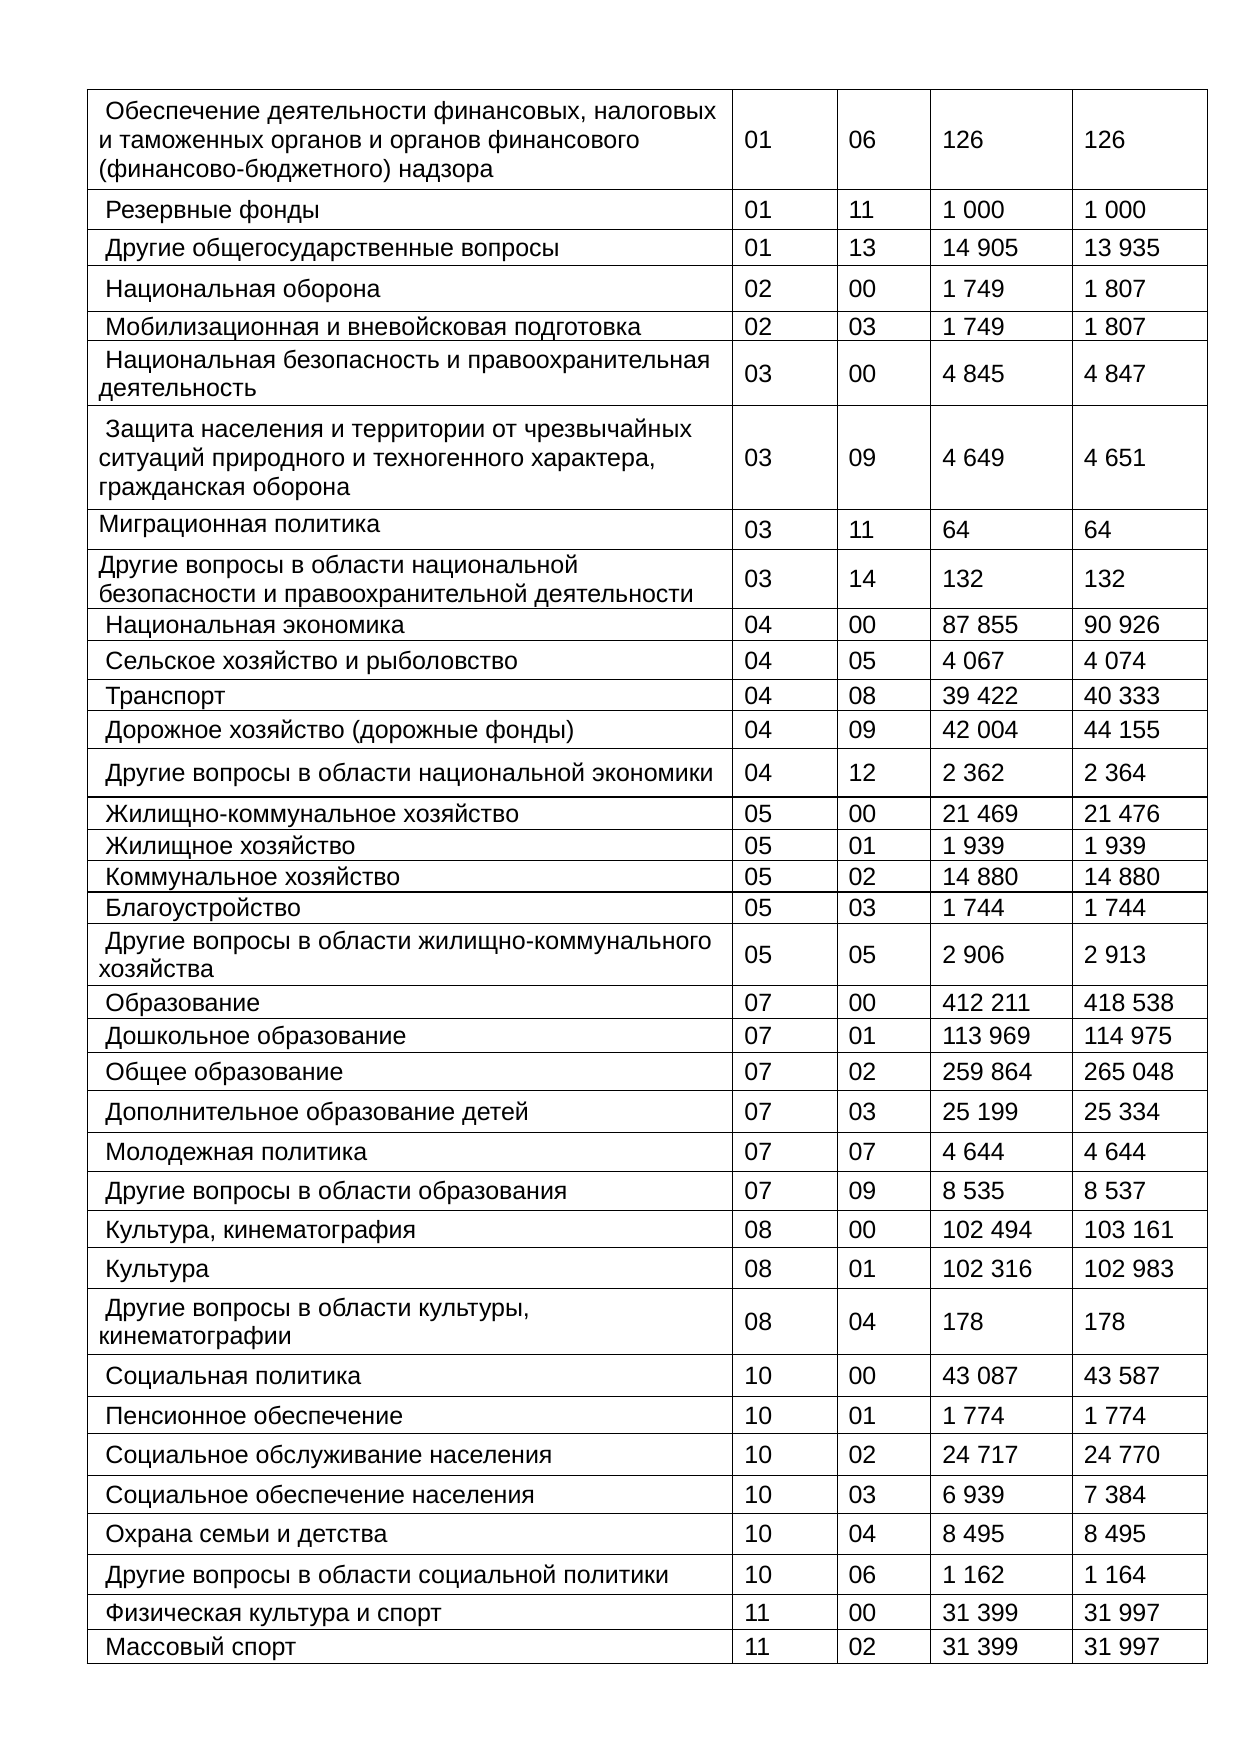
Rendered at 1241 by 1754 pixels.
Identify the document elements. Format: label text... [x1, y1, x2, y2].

table_cell 03 [733, 341, 837, 405]
table_cell 04 [733, 641, 837, 679]
table_cell 1 774 [1073, 1397, 1207, 1433]
table_cell 02 [838, 1434, 930, 1475]
table_cell 01 [838, 1248, 930, 1288]
table_cell Социальное обслуживание населения [88, 1434, 732, 1475]
table_cell 07 [733, 1172, 837, 1210]
table_cell 00 [838, 1211, 930, 1247]
table_cell Жилищное хозяйство [88, 830, 732, 860]
table_cell Культура, кинематография [88, 1211, 732, 1247]
table_cell 4 845 [931, 341, 1072, 405]
table_cell 8 495 [1073, 1514, 1207, 1553]
table_cell Другие вопросы в области социальной политики [88, 1555, 732, 1594]
table_cell 1 000 [1073, 190, 1207, 229]
table_cell 25 334 [1073, 1091, 1207, 1132]
table_cell 04 [733, 609, 837, 640]
table_cell Молодежная политика [88, 1133, 732, 1171]
table_cell 42 004 [931, 711, 1072, 748]
table_cell 412 211 [931, 986, 1072, 1018]
table_cell 2 906 [931, 924, 1072, 985]
table_cell 31 399 [931, 1595, 1072, 1628]
table_cell 03 [838, 312, 930, 340]
table_cell 102 316 [931, 1248, 1072, 1288]
table_cell 03 [733, 550, 837, 608]
table_cell Дошкольное образование [88, 1019, 732, 1052]
table_cell 07 [733, 1133, 837, 1171]
table_cell 1 807 [1073, 312, 1207, 340]
table_cell 04 [838, 1514, 930, 1553]
table_cell 132 [1073, 550, 1207, 608]
table_cell 90 926 [1073, 609, 1207, 640]
table_cell 00 [838, 609, 930, 640]
table_cell 05 [733, 861, 837, 891]
table_cell 4 067 [931, 641, 1072, 679]
table_cell 4 644 [931, 1133, 1072, 1171]
table_cell 00 [838, 798, 930, 829]
table_cell Мобилизационная и вневойсковая подготовка [88, 312, 732, 340]
table_cell 25 199 [931, 1091, 1072, 1132]
table_cell 08 [733, 1211, 837, 1247]
table_cell 132 [931, 550, 1072, 608]
table_cell 00 [838, 1355, 930, 1396]
table_cell Другие общегосударственные вопросы [88, 230, 732, 265]
table_cell 02 [733, 266, 837, 311]
table_cell 01 [733, 90, 837, 189]
table_cell 1 162 [931, 1555, 1072, 1594]
table_cell 8 537 [1073, 1172, 1207, 1210]
table_cell 178 [1073, 1289, 1207, 1353]
table_cell 8 535 [931, 1172, 1072, 1210]
table_cell 07 [838, 1133, 930, 1171]
table_cell 02 [838, 1053, 930, 1089]
table_cell 01 [733, 190, 837, 229]
table_cell 4 847 [1073, 341, 1207, 405]
table_cell Культура [88, 1248, 732, 1288]
table_cell 06 [838, 1555, 930, 1594]
table_cell 01 [838, 1397, 930, 1433]
table_cell 103 161 [1073, 1211, 1207, 1247]
table_cell 10 [733, 1514, 837, 1553]
table_cell 11 [733, 1595, 837, 1628]
table_cell 4 074 [1073, 641, 1207, 679]
table_cell 4 649 [931, 406, 1072, 508]
table_cell 10 [733, 1476, 837, 1513]
table_cell 04 [733, 749, 837, 796]
table_cell 01 [838, 1019, 930, 1052]
table_cell 10 [733, 1555, 837, 1594]
table_cell 03 [838, 1476, 930, 1513]
table_cell 1 749 [931, 312, 1072, 340]
table_cell 44 155 [1073, 711, 1207, 748]
table_cell 07 [733, 1053, 837, 1089]
table_cell 03 [838, 893, 930, 923]
table_cell 08 [838, 680, 930, 710]
table_cell 126 [1073, 90, 1207, 189]
table_cell Национальная экономика [88, 609, 732, 640]
table_cell 43 587 [1073, 1355, 1207, 1396]
table_cell 09 [838, 406, 930, 508]
table_cell 14 905 [931, 230, 1072, 265]
table_cell 126 [931, 90, 1072, 189]
table_cell Национальная безопасность и правоохранительная деятельность [88, 341, 732, 405]
table_cell Социальное обеспечение населения [88, 1476, 732, 1513]
table_cell 09 [838, 711, 930, 748]
table_cell 21 476 [1073, 798, 1207, 829]
table_cell 114 975 [1073, 1019, 1207, 1052]
table_cell Социальная политика [88, 1355, 732, 1396]
table_cell 102 983 [1073, 1248, 1207, 1288]
table_cell Дорожное хозяйство (дорожные фонды) [88, 711, 732, 748]
table_cell 07 [733, 1019, 837, 1052]
table_cell Общее образование [88, 1053, 732, 1089]
table_cell 265 048 [1073, 1053, 1207, 1089]
table_cell 1 939 [931, 830, 1072, 860]
table_cell 113 969 [931, 1019, 1072, 1052]
table_cell Другие вопросы в области национальной экономики [88, 749, 732, 796]
table_cell 8 495 [931, 1514, 1072, 1553]
table_cell Физическая культура и спорт [88, 1595, 732, 1628]
table_cell Сельское хозяйство и рыболовство [88, 641, 732, 679]
table_cell 2 362 [931, 749, 1072, 796]
table_cell 64 [931, 510, 1072, 549]
table_cell Обеспечение деятельности финансовых, налоговых и таможенных органов и органов финансового (финансово-бюджетного) надзора [88, 90, 732, 189]
table_cell 05 [733, 798, 837, 829]
table_cell 39 422 [931, 680, 1072, 710]
table_cell 04 [733, 711, 837, 748]
table_cell 05 [838, 924, 930, 985]
table_cell 14 880 [1073, 861, 1207, 891]
table_cell 13 [838, 230, 930, 265]
table_cell 11 [838, 510, 930, 549]
table_cell 1 774 [931, 1397, 1072, 1433]
table_cell 10 [733, 1434, 837, 1475]
table_cell Другие вопросы в области жилищно-коммунального хозяйства [88, 924, 732, 985]
table_cell 07 [733, 986, 837, 1018]
table_cell Благоустройство [88, 893, 732, 923]
table_cell 00 [838, 986, 930, 1018]
table_cell 07 [733, 1091, 837, 1132]
table_cell Резервные фонды [88, 190, 732, 229]
table_cell 1 164 [1073, 1555, 1207, 1594]
table_cell 05 [733, 924, 837, 985]
table_cell 08 [733, 1289, 837, 1353]
table_cell 00 [838, 1595, 930, 1628]
table_cell 64 [1073, 510, 1207, 549]
table_cell Транспорт [88, 680, 732, 710]
table_cell 06 [838, 90, 930, 189]
table_cell 24 717 [931, 1434, 1072, 1475]
table_cell 10 [733, 1397, 837, 1433]
table_cell 13 935 [1073, 230, 1207, 265]
table_cell 178 [931, 1289, 1072, 1353]
table_cell Коммунальное хозяйство [88, 861, 732, 891]
table_cell 4 651 [1073, 406, 1207, 508]
table_cell Жилищно-коммунальное хозяйство [88, 798, 732, 829]
table_cell 05 [733, 830, 837, 860]
table_cell 40 333 [1073, 680, 1207, 710]
table_cell 4 644 [1073, 1133, 1207, 1171]
table_cell 10 [733, 1355, 837, 1396]
table_cell 08 [733, 1248, 837, 1288]
table_cell 02 [838, 861, 930, 891]
table_cell 1 807 [1073, 266, 1207, 311]
table_cell 03 [838, 1091, 930, 1132]
table_cell Пенсионное обеспечение [88, 1397, 732, 1433]
table_cell Другие вопросы в области образования [88, 1172, 732, 1210]
table_cell 01 [733, 230, 837, 265]
table_cell 418 538 [1073, 986, 1207, 1018]
table_cell 02 [733, 312, 837, 340]
table_cell 14 880 [931, 861, 1072, 891]
table_cell Охрана семьи и детства [88, 1514, 732, 1553]
table_cell 03 [733, 510, 837, 549]
table_cell 87 855 [931, 609, 1072, 640]
table_cell Защита населения и территории от чрезвычайных ситуаций природного и техногенного характера, гражданская оборона [88, 406, 732, 508]
table_cell 00 [838, 341, 930, 405]
table_cell Миграционная политика [88, 510, 732, 549]
table_cell 102 494 [931, 1211, 1072, 1247]
table_cell 01 [838, 830, 930, 860]
table_cell Дополнительное образование детей [88, 1091, 732, 1132]
table_cell 31 997 [1073, 1630, 1207, 1663]
table_cell 11 [838, 190, 930, 229]
table_cell 1 000 [931, 190, 1072, 229]
table_cell 1 939 [1073, 830, 1207, 860]
table_cell 11 [733, 1630, 837, 1663]
table_cell 1 744 [1073, 893, 1207, 923]
table_cell 31 997 [1073, 1595, 1207, 1628]
table_cell Образование [88, 986, 732, 1018]
table_cell 12 [838, 749, 930, 796]
table_cell 259 864 [931, 1053, 1072, 1089]
table_cell 1 749 [931, 266, 1072, 311]
table_cell 04 [733, 680, 837, 710]
table_cell Другие вопросы в области культуры, кинематографии [88, 1289, 732, 1353]
table_cell 02 [838, 1630, 930, 1663]
table_cell 03 [733, 406, 837, 508]
table_cell 2 913 [1073, 924, 1207, 985]
table_cell 05 [733, 893, 837, 923]
table_cell 24 770 [1073, 1434, 1207, 1475]
table_cell 7 384 [1073, 1476, 1207, 1513]
table_cell 6 939 [931, 1476, 1072, 1513]
table_cell 05 [838, 641, 930, 679]
table_cell 1 744 [931, 893, 1072, 923]
table_cell 43 087 [931, 1355, 1072, 1396]
table_cell Массовый спорт [88, 1630, 732, 1663]
table_cell Национальная оборона [88, 266, 732, 311]
table_cell 04 [838, 1289, 930, 1353]
table_cell 21 469 [931, 798, 1072, 829]
table_cell 31 399 [931, 1630, 1072, 1663]
table_cell Другие вопросы в области национальной безопасности и правоохранительной деятельности [88, 550, 732, 608]
table_cell 00 [838, 266, 930, 311]
table_cell 14 [838, 550, 930, 608]
table_cell 09 [838, 1172, 930, 1210]
table_cell 2 364 [1073, 749, 1207, 796]
